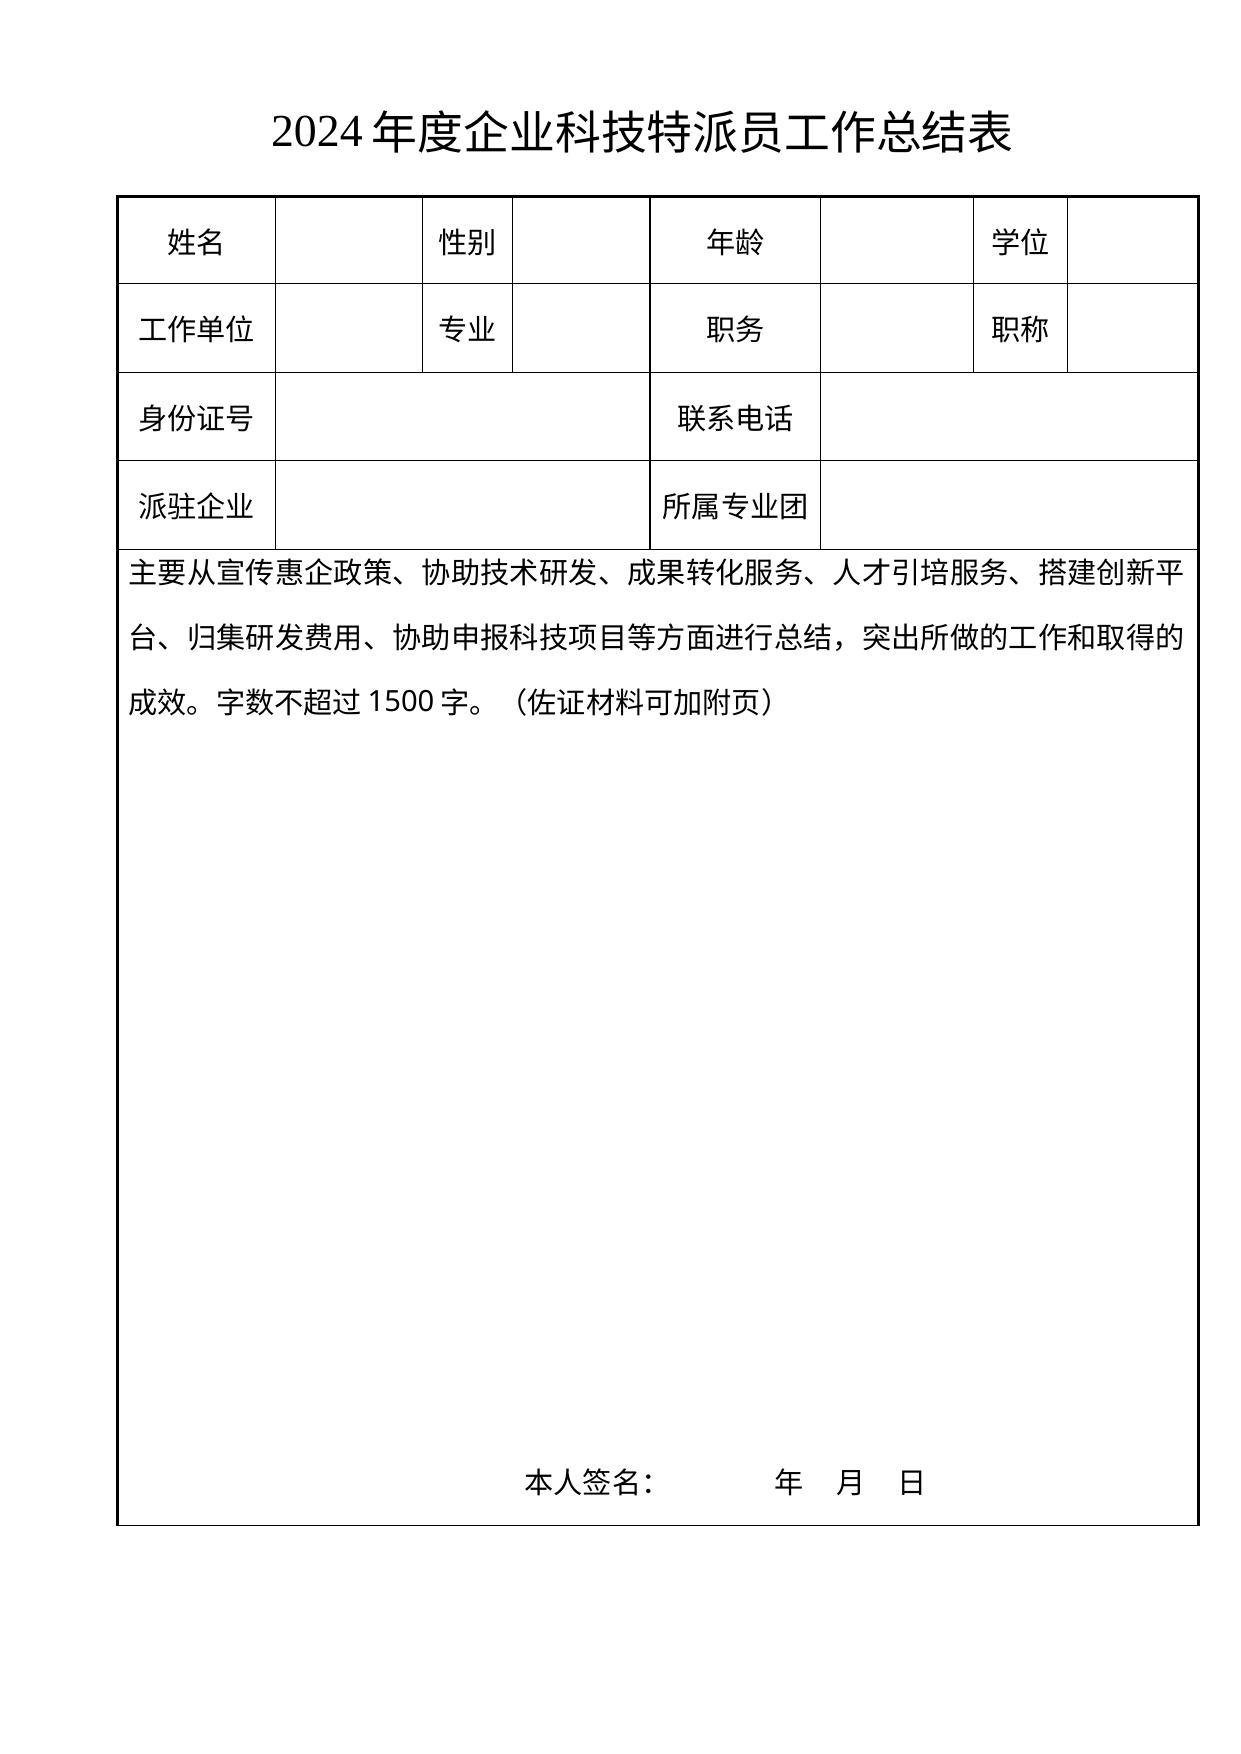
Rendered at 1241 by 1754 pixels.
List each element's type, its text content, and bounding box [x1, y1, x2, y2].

table_cell [276, 461, 649, 549]
table_header 年龄 [651, 198, 820, 283]
table_cell 职务 [651, 284, 820, 372]
table_header 性别 [423, 198, 512, 283]
table_cell 身份证号 [119, 373, 275, 460]
table_cell 主要从宣传惠企政策、协助技术研发、成果转化服务、人才引培服务、搭建创新平台、归集研发费用、协助申报科技项目等方面进行总结，突出所做的工作和取得的成效。字数不超过1500字。（佐证材料可加附页） 本人签名： 年 月 日 [119, 550, 1197, 1525]
table_cell [276, 373, 649, 460]
table_cell [513, 284, 649, 372]
table_cell 专业 [423, 284, 512, 372]
table_cell [1068, 284, 1197, 372]
table_cell [821, 461, 1197, 549]
table_header [821, 198, 973, 283]
text 2024年度企业科技特派员工作总结表 [119, 81, 1165, 178]
table_cell [821, 373, 1197, 460]
table_cell 派驻企业 [119, 461, 275, 549]
table_header [513, 198, 649, 283]
table_cell [821, 284, 973, 372]
table_header 学位 [974, 198, 1067, 283]
table_cell 联系电话 [651, 373, 820, 460]
table_header [276, 198, 422, 283]
table_cell 所属专业团 [651, 461, 820, 549]
table_cell [276, 284, 422, 372]
table_cell 职称 [974, 284, 1067, 372]
table_header [1068, 198, 1197, 283]
table_header 姓名 [119, 198, 275, 283]
table_cell 工作单位 [119, 284, 275, 372]
